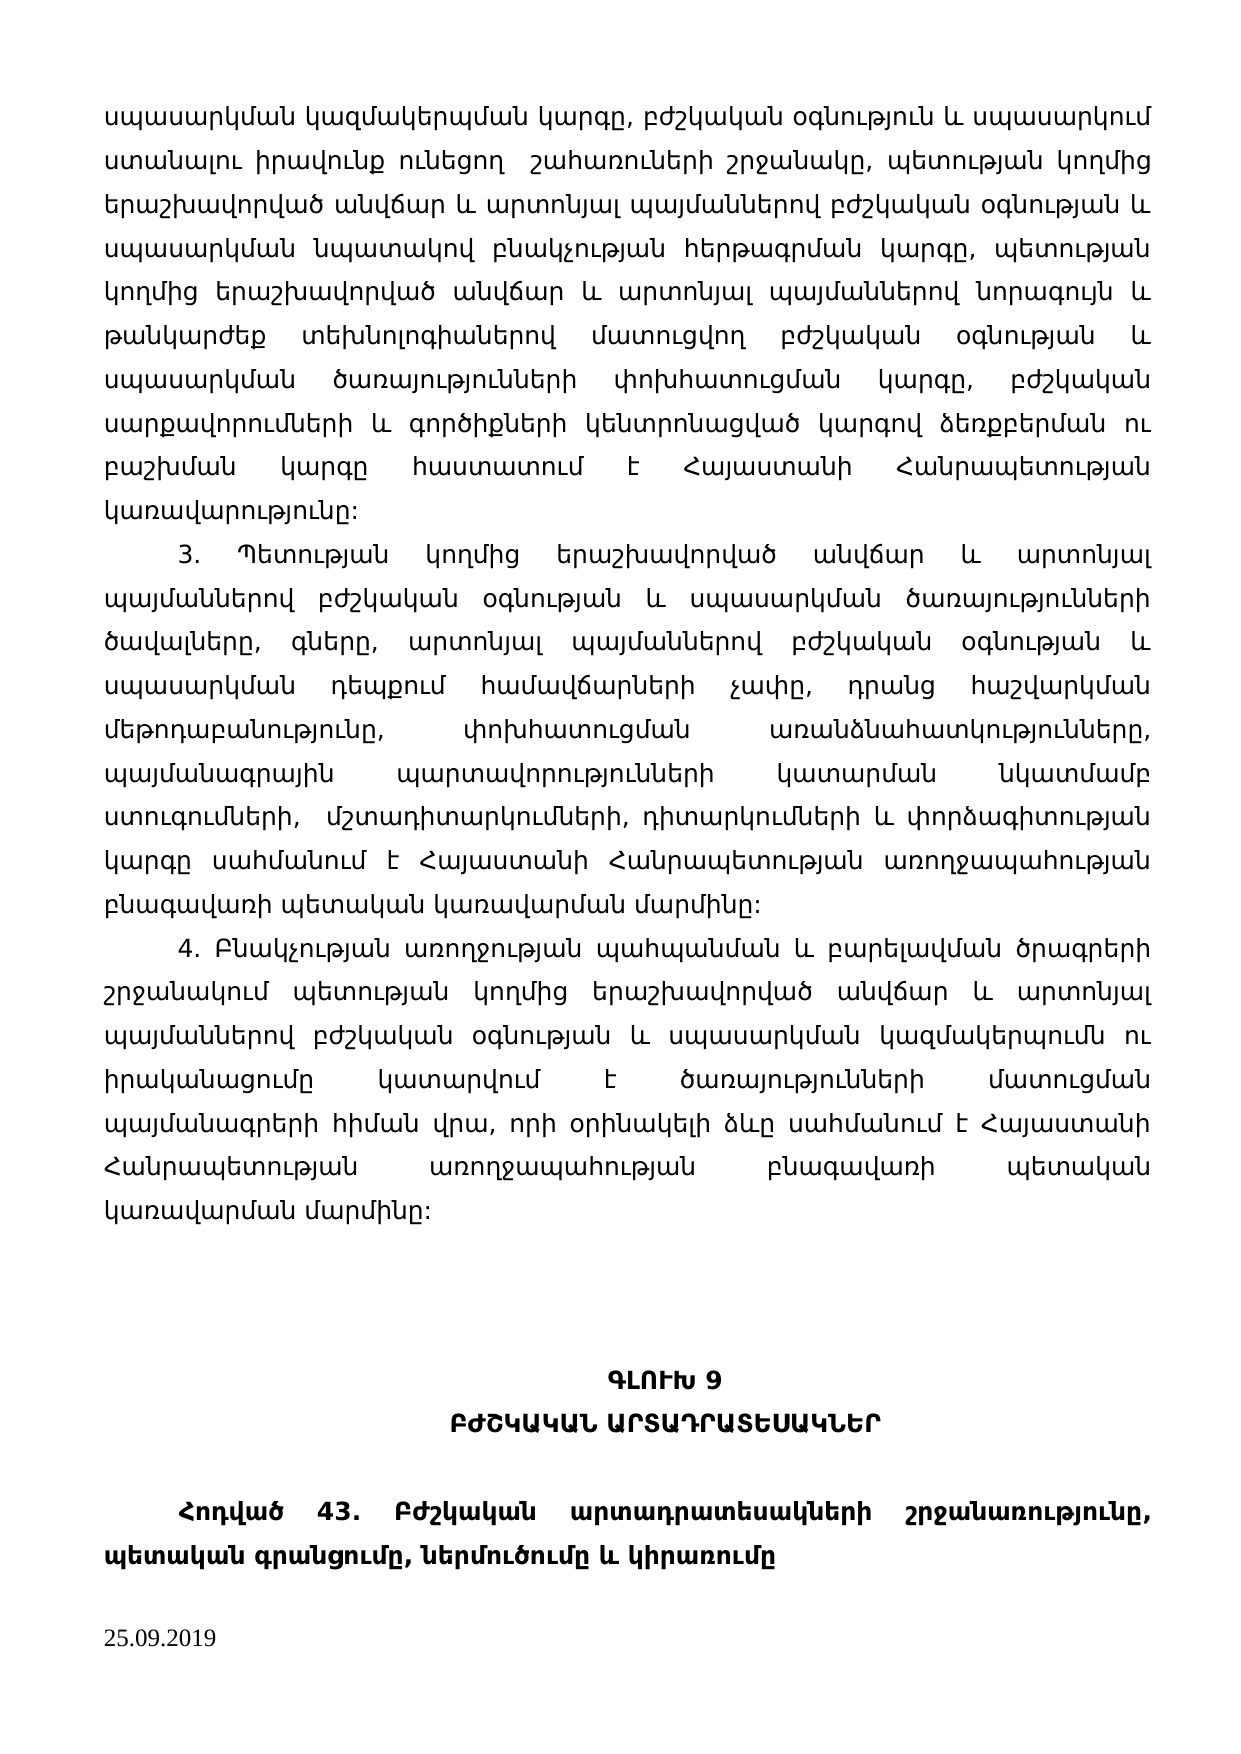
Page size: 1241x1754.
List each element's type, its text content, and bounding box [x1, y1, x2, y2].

text 3. Պետության կողմից երաշխավորված անվճար և արտոնյալ պայմաններով բժշկական օգնության և սպասարկման ծառայությունների ծավալները, գները, արտոնյալ պայմաններով բժշկական օգնության և սպասարկման դեպքում համավճարների չափը, դրանց հաշվարկման մեթոդաբանությունը, փոխհատուցման առանձնահատկությունները, պայմանագրային պարտավորությունների կատարման նկատմամբ ստուգումների, մշտադիտարկումների, դիտարկումների և փորձագիտության կարգը սահմանում է Հայաստանի Հանրապետության առողջապահության բնագավառի պետական կառավարման մարմինը: [103, 540, 1152, 919]
text ԲԺՇԿԱԿԱՆ ԱՐՏԱԴՐԱՏԵՍԱԿՆԵՐ [103, 1409, 1152, 1439]
text 4. Բնակչության առողջության պահպանման և բարելավման ծրագրերի շրջանակում պետության կողմից երաշխավորված անվճար և արտոնյալ պայմաններով բժշկական օգնության և սպասարկման կազմակերպումն ու իրականացումը կատարվում է ծառայությունների մատուցման պայմանագրերի հիման վրա, որի օրինակելի ձևը սահմանում է Հայաստանի Հանրապետության առողջապահության բնագավառի պետական կառավարման մարմինը: [103, 934, 1152, 1002]
text ԳԼՈՒԽ 9 [103, 1366, 1152, 1395]
text Հոդված 43. Բժշկական արտադրատեսակների շրջանառությունը, պետական գրանցումը, ներմուծումը և կիրառումը [103, 1497, 1152, 1570]
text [103, 103, 1152, 526]
text 4. Բնակչության առողջության պահպանման և բարելավման ծրագրերի շրջանակում պետության կողմից երաշխավորված անվճար և արտոնյալ պայմաններով բժշկական օգնության և սպասարկման կազմակերպումն ու իրականացումը կատարվում է ծառայությունների մատուցման պայմանագրերի հիման վրա, որի օրինակելի ձևը սահմանում է Հայաստանի Հանրապետության առողջապահության բնագավառի պետական կառավարման մարմինը: [103, 1004, 1152, 1226]
